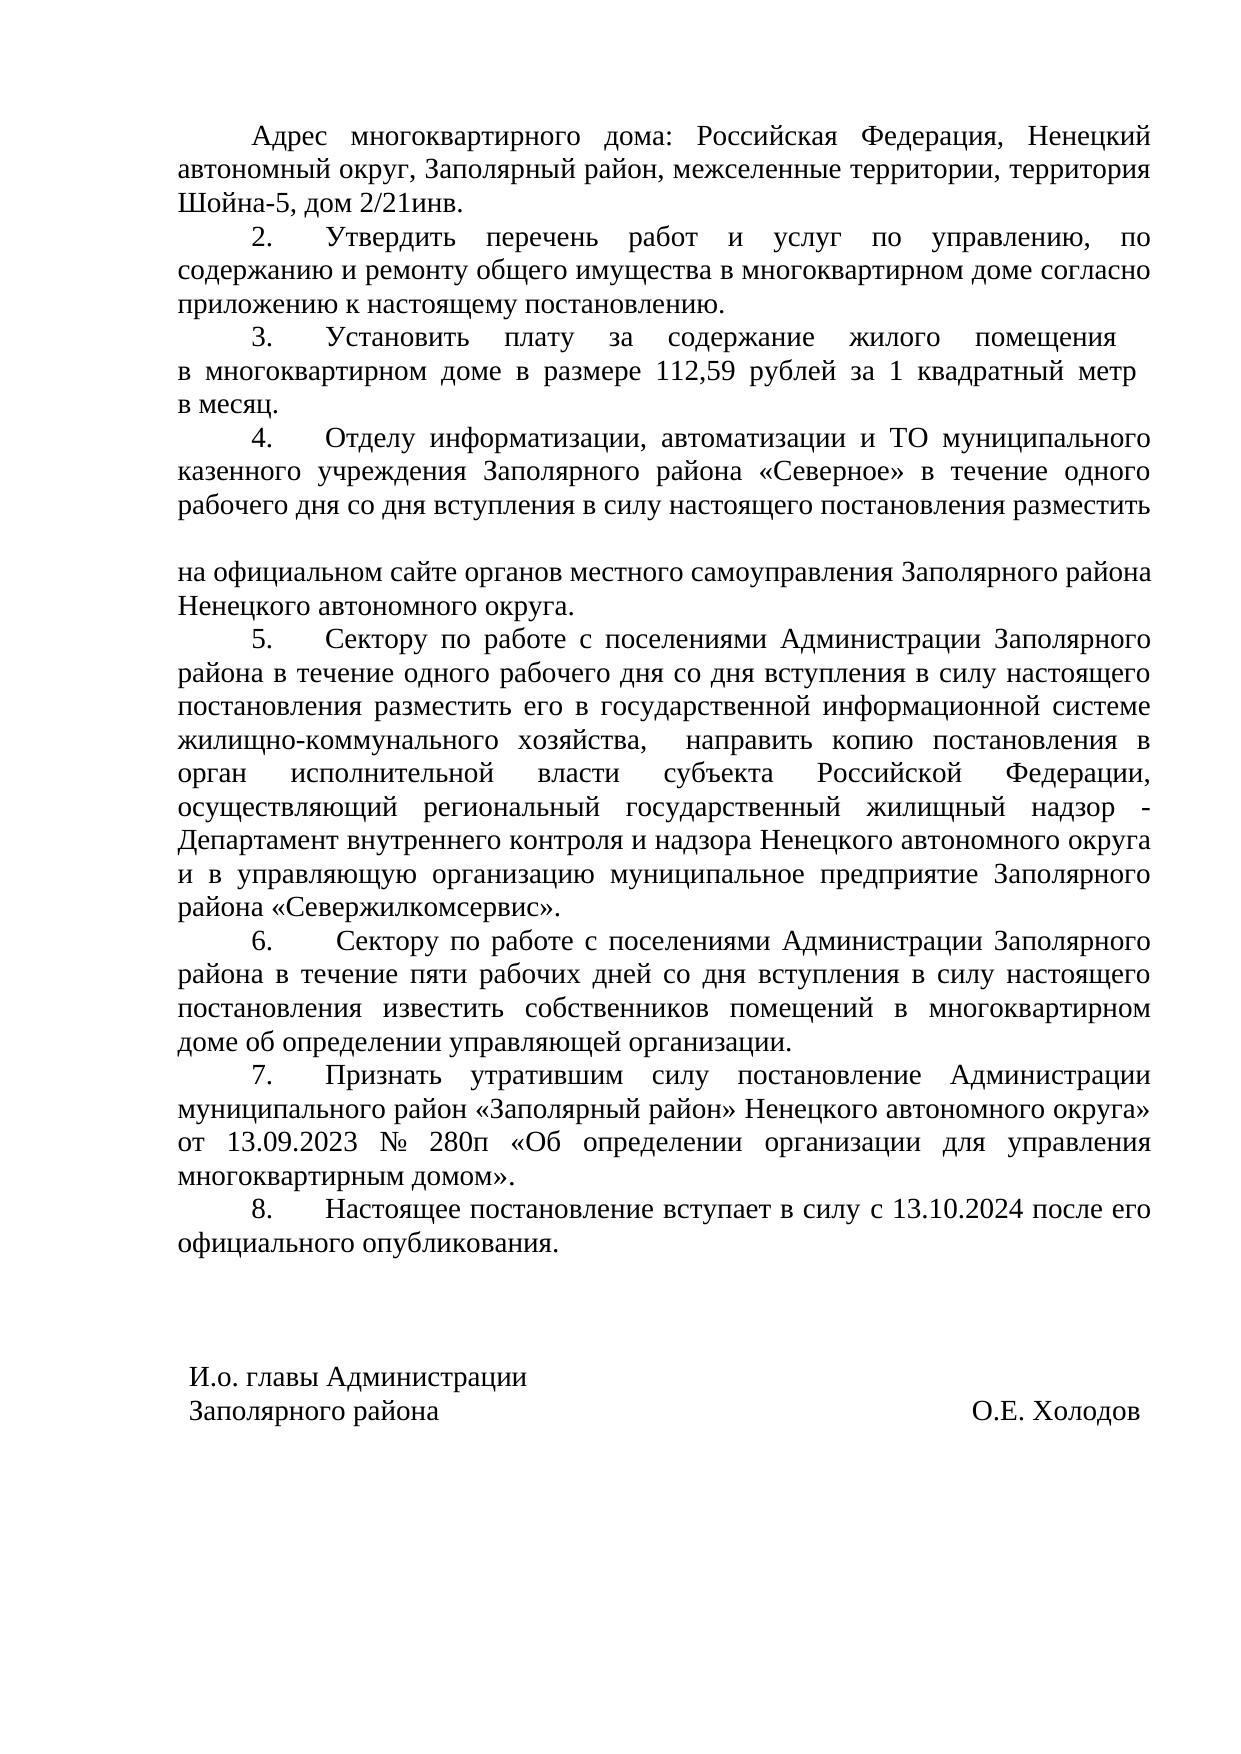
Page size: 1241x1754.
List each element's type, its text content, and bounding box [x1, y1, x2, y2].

text Адрес многоквартирного дома: Российская Федерация, Ненецкий автономный округ, Заполярный район, межселенные территории, территория Шойна-5, дом 2/21инв. [177, 118, 1152, 219]
list Отделу информатизации, автоматизации и ТО муниципального казенного учреждения Заполярного района «Северное» в течение одного рабочего дня со дня вступления в силу настоящего постановления разместить на официальном сайте органов местного самоуправления Заполярного района Ненецкого автономного округа. [177, 420, 1152, 621]
list Утвердить перечень работ и услуг по управлению, по содержанию и ремонту общего имущества в многоквартирном доме согласно приложению к настоящему постановлению. [177, 219, 1152, 319]
table_header И.о. главы Администрации Заполярного района [177, 1359, 666, 1426]
list Настоящее постановление вступает в силу с 13.10.2024 после его официального опубликования. [177, 1191, 1152, 1258]
list Признать утратившим силу постановление Администрации муниципального район «Заполярный район» Ненецкого автономного округа» от 13.09.2023 № 280п «Об определении организации для управления многоквартирным домом». [177, 1057, 1152, 1191]
list Сектору по работе с поселениями Администрации Заполярного района в течение одного рабочего дня со дня вступления в силу настоящего постановления разместить его в государственной информационной системе жилищно-коммунального хозяйства, направить копию постановления в орган исполнительной власти субъекта Российской Федерации, осуществляющий региональный государственный жилищный надзор - Департамент внутреннего контроля и надзора Ненецкого автономного округа и в управляющую организацию муниципальное предприятие Заполярного района «Севержилкомсервис». [177, 621, 1152, 923]
table_header О.Е. Холодов [666, 1359, 1152, 1426]
list Сектору по работе с поселениями Администрации Заполярного района в течение пяти рабочих дней со дня вступления в силу настоящего постановления известить собственников помещений в многоквартирном доме об определении управляющей организации. [177, 923, 1152, 1057]
list Установить плату за содержание жилого помещения в многоквартирном доме в размере 112,59 рублей за 1 квадратный метр в месяц. [177, 319, 1152, 420]
